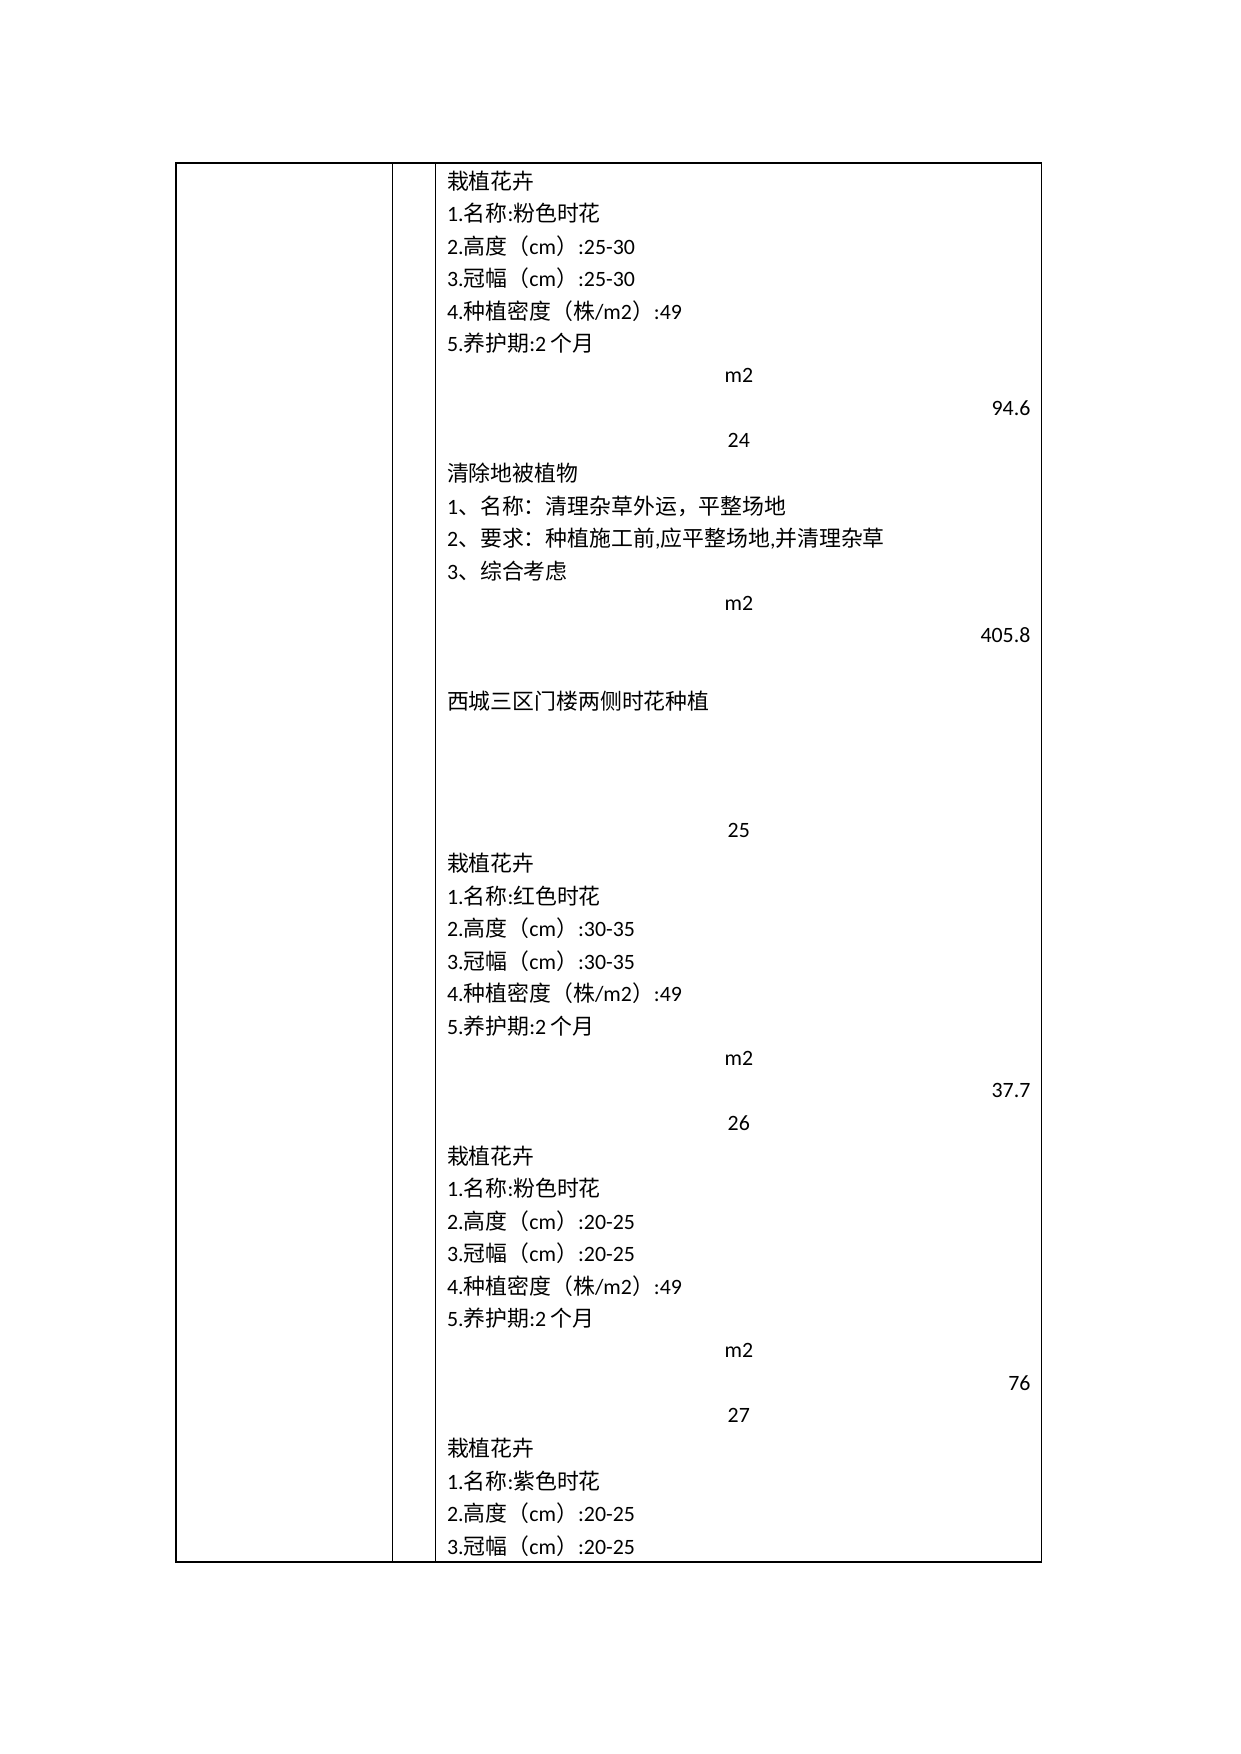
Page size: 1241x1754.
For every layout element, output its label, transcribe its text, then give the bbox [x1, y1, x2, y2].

table_cell 1 [393, 164, 435, 1561]
table_cell [177, 164, 392, 1561]
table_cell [436, 164, 1041, 1561]
